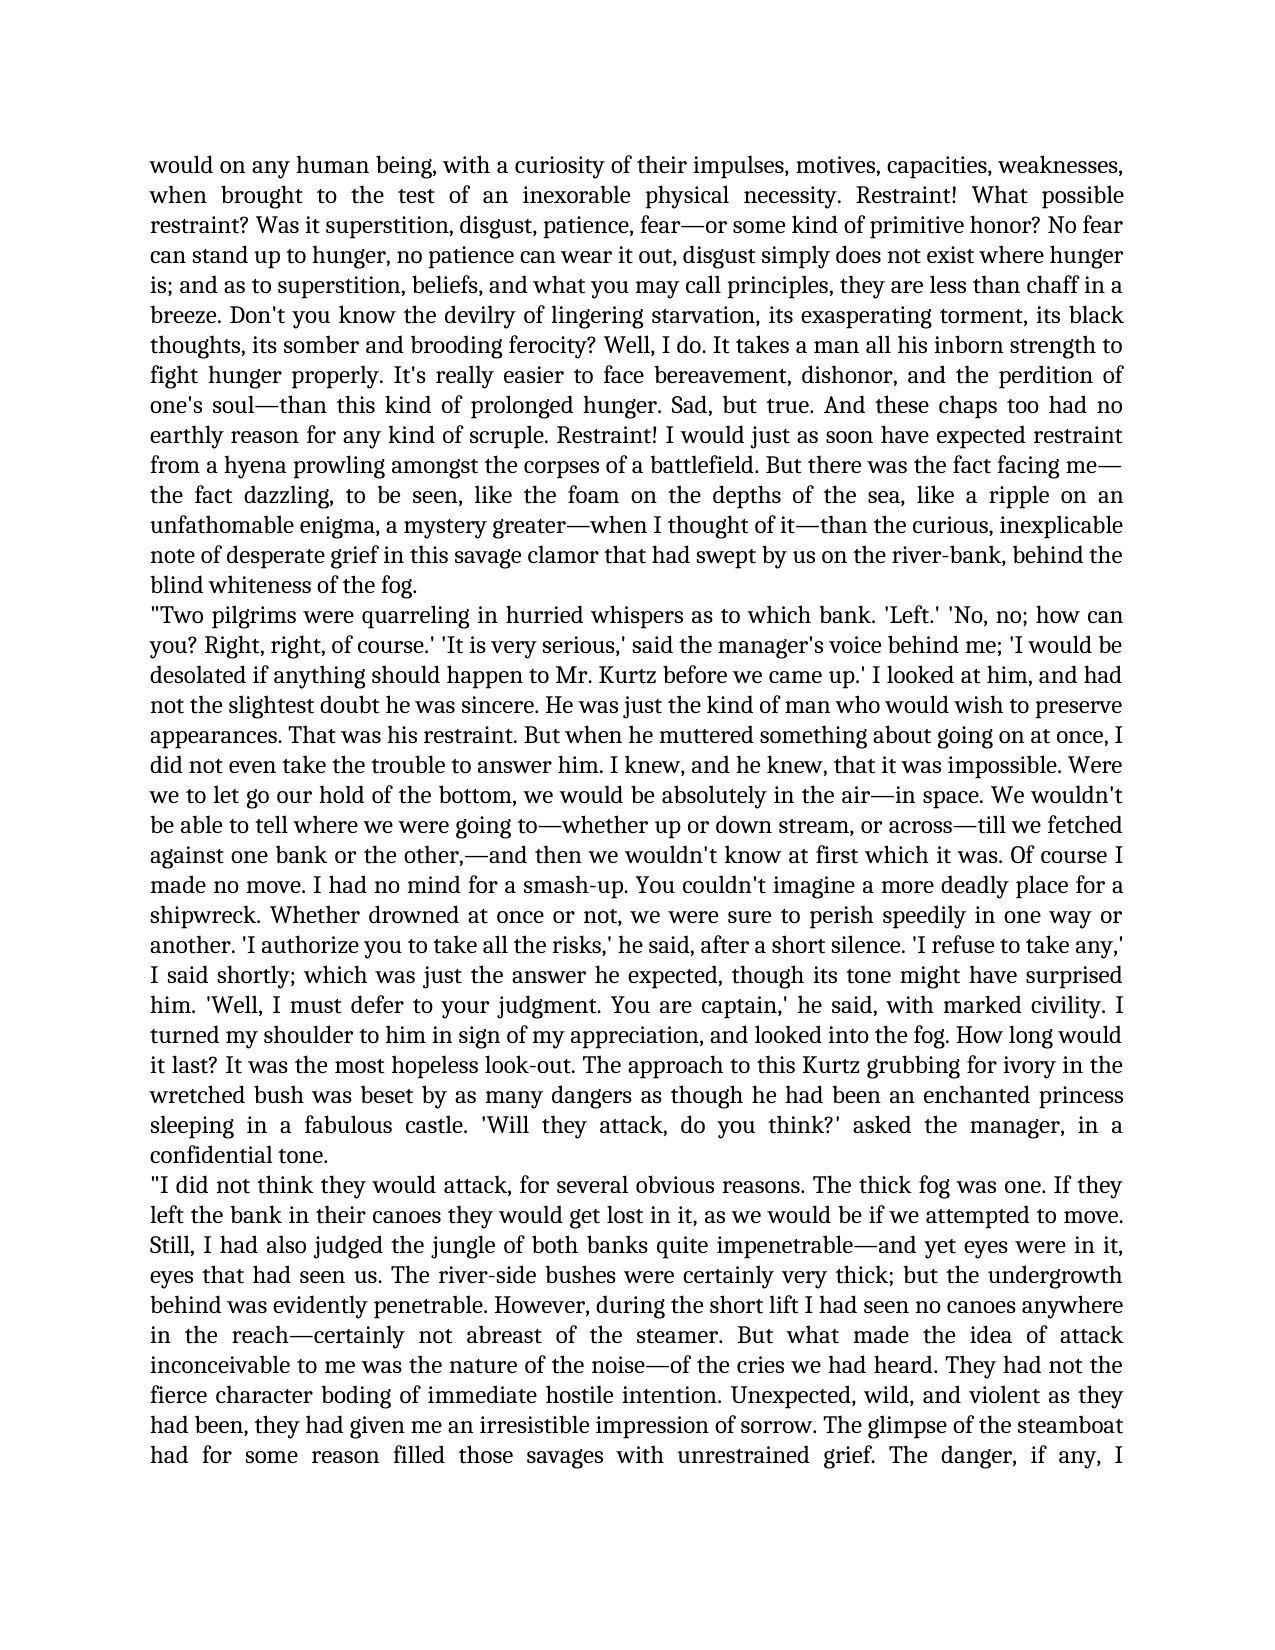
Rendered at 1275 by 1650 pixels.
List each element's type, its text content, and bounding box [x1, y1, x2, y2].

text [150, 150, 1125, 600]
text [150, 1170, 1125, 1470]
text "Two pilgrims were quarreling in hurried whispers as to which bank. 'Left.' 'No, no; how can you? Right, right, of course.' 'It is very serious,' said the manager's voice behind me; 'I would be desolated if anything should happen to Mr. Kurtz before we came up.' I looked at him, and had not the slightest doubt he was sincere. He was just the kind of man who would wish to preserve appearances. That was his restraint. But when he muttered something about going on at once, I did not even take the trouble to answer him. I knew, and he knew, that it was impossible. Were we to let go our hold of the bottom, we would be absolutely in the air—in space. We wouldn't be able to tell where we were going to—whether up or down stream, or across—till we fetched against one bank or the other,—and then we wouldn't know at first which it was. Of course I made no move. I had no mind for a smash-up. You couldn't imagine a more deadly place for a shipwreck. Whether drowned at once or not, we were sure to perish speedily in one way or another. 'I authorize you to take all the risks,' he said, after a short silence. 'I refuse to take any,' I said shortly; which was just the answer he expected, though its tone might have surprised him. 'Well, I must defer to your judgment. You are captain,' he said, with marked civility. I turned my shoulder to him in sign of my appreciation, and looked into the fog. How long would it last? It was the most hopeless look-out. The approach to this Kurtz grubbing for ivory in the wretched bush was beset by as many dangers as though he had been an enchanted princess sleeping in a fabulous castle. 'Will they attack, do you think?' asked the manager, in a confidential tone. [150, 600, 1125, 1170]
